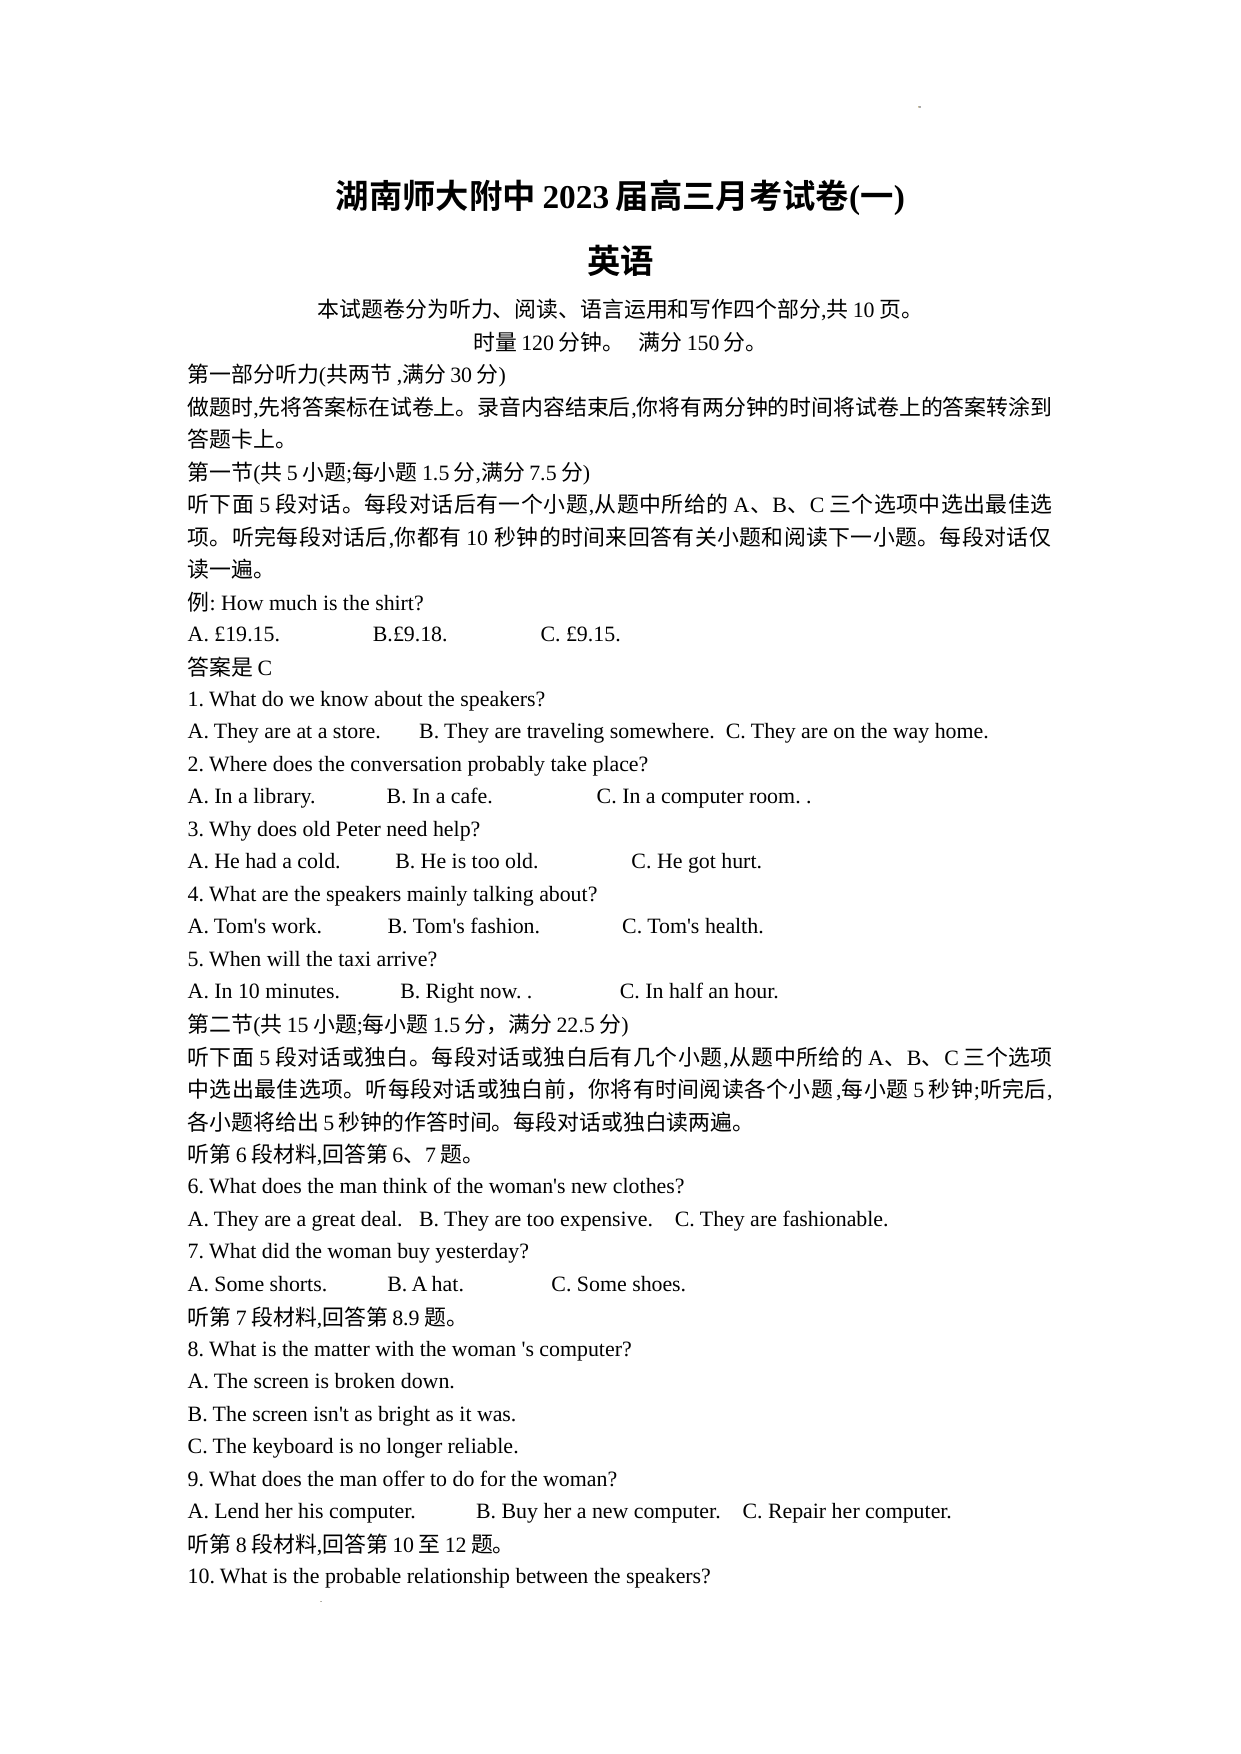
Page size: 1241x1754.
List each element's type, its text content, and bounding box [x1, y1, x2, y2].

text A. In a library. B. In a cafe. C. In a computer room. . [187, 779, 1053, 812]
text A. They are at a store. B. They are traveling somewhere. C. They are on the way home. [187, 714, 1053, 747]
text B. The screen isn't as bright as it was. [187, 1397, 1053, 1429]
text 6. What does the man think of the woman's new clothes? [187, 1169, 1053, 1202]
text A. He had a cold. B. He is too old. C. He got hurt. [187, 844, 1053, 877]
text A. Tom's work. B. Tom's fashion. C. Tom's health. [187, 909, 1053, 942]
text 做题时,先将答案标在试卷上。录音内容结束后,你将有两分钟的时间将试卷上的答案转涂到答题卡上。 [187, 389, 1053, 454]
text 时量120分钟。 满分150分。 [187, 324, 1053, 357]
text A. Some shorts. B. A hat. C. Some shoes. [187, 1267, 1053, 1299]
text 听下面5段对话。每段对话后有一个小题,从题中所给的A、B、C三个选项中选出最佳选项。听完每段对话后,你都有10 秒钟的时间来回答有关小题和阅读下一小题。每段对话仅读一遍。 [187, 487, 1053, 584]
text 5. When will the taxi arrive? [187, 942, 1053, 974]
text A. In 10 minutes. B. Right now. . C. In half an hour. [187, 974, 1053, 1007]
text A. They are a great deal. B. They are too expensive. C. They are fashionable. [187, 1202, 1053, 1234]
text 第一部分听力(共两节 ,满分30分) [187, 357, 1053, 389]
text 第一节(共5小题;每小题1.5分,满分7.5分) [187, 454, 1053, 487]
text 9. What does the man offer to do for the woman? [187, 1462, 1053, 1494]
text 3. Why does old Peter need help? [187, 812, 1053, 844]
text 听第8段材料,回答第10至12题。 [187, 1527, 1053, 1559]
text A. The screen is broken down. [187, 1364, 1053, 1397]
text 1. What do we know about the speakers? [187, 682, 1053, 714]
text 7. What did the woman buy yesterday? [187, 1234, 1053, 1267]
text 第二节(共15小题;每小题1.5分，满分22.5分) [187, 1007, 1053, 1039]
text A. Lend her his computer. B. Buy her a new computer. C. Repair her computer. [187, 1494, 1053, 1527]
text 听第7段材料,回答第8.9题。 [187, 1299, 1053, 1332]
text C. The keyboard is no longer reliable. [187, 1429, 1053, 1462]
text 例: How much is the shirt? [187, 584, 1053, 617]
text 听第6段材料,回答第6、7题。 [187, 1137, 1053, 1169]
text 答案是C [187, 649, 1053, 682]
text 湖南师大附中2023届高三月考试卷(一) [187, 162, 1053, 227]
text 10. What is the probable relationship between the speakers? [187, 1559, 1053, 1592]
text 英语 [187, 227, 1053, 292]
text A. £19.15. B.£9.18. C. £9.15. [187, 617, 1053, 649]
text 2. Where does the conversation probably take place? [187, 747, 1053, 779]
text 听下面5段对话或独白。每段对话或独白后有几个小题,从题中所给的A、B、C三个选项中选出最佳选项。听每段对话或独白前，你将有时间阅读各个小题,每小题5秒钟;听完后,各小题将给出5秒钟的作答时间。每段对话或独白读两遍。 [187, 1039, 1053, 1137]
text 本试题卷分为听力、阅读、语言运用和写作四个部分,共10页。 [187, 292, 1053, 324]
text 8. What is the matter with the woman 's computer? [187, 1332, 1053, 1364]
text 4. What are the speakers mainly talking about? [187, 877, 1053, 909]
